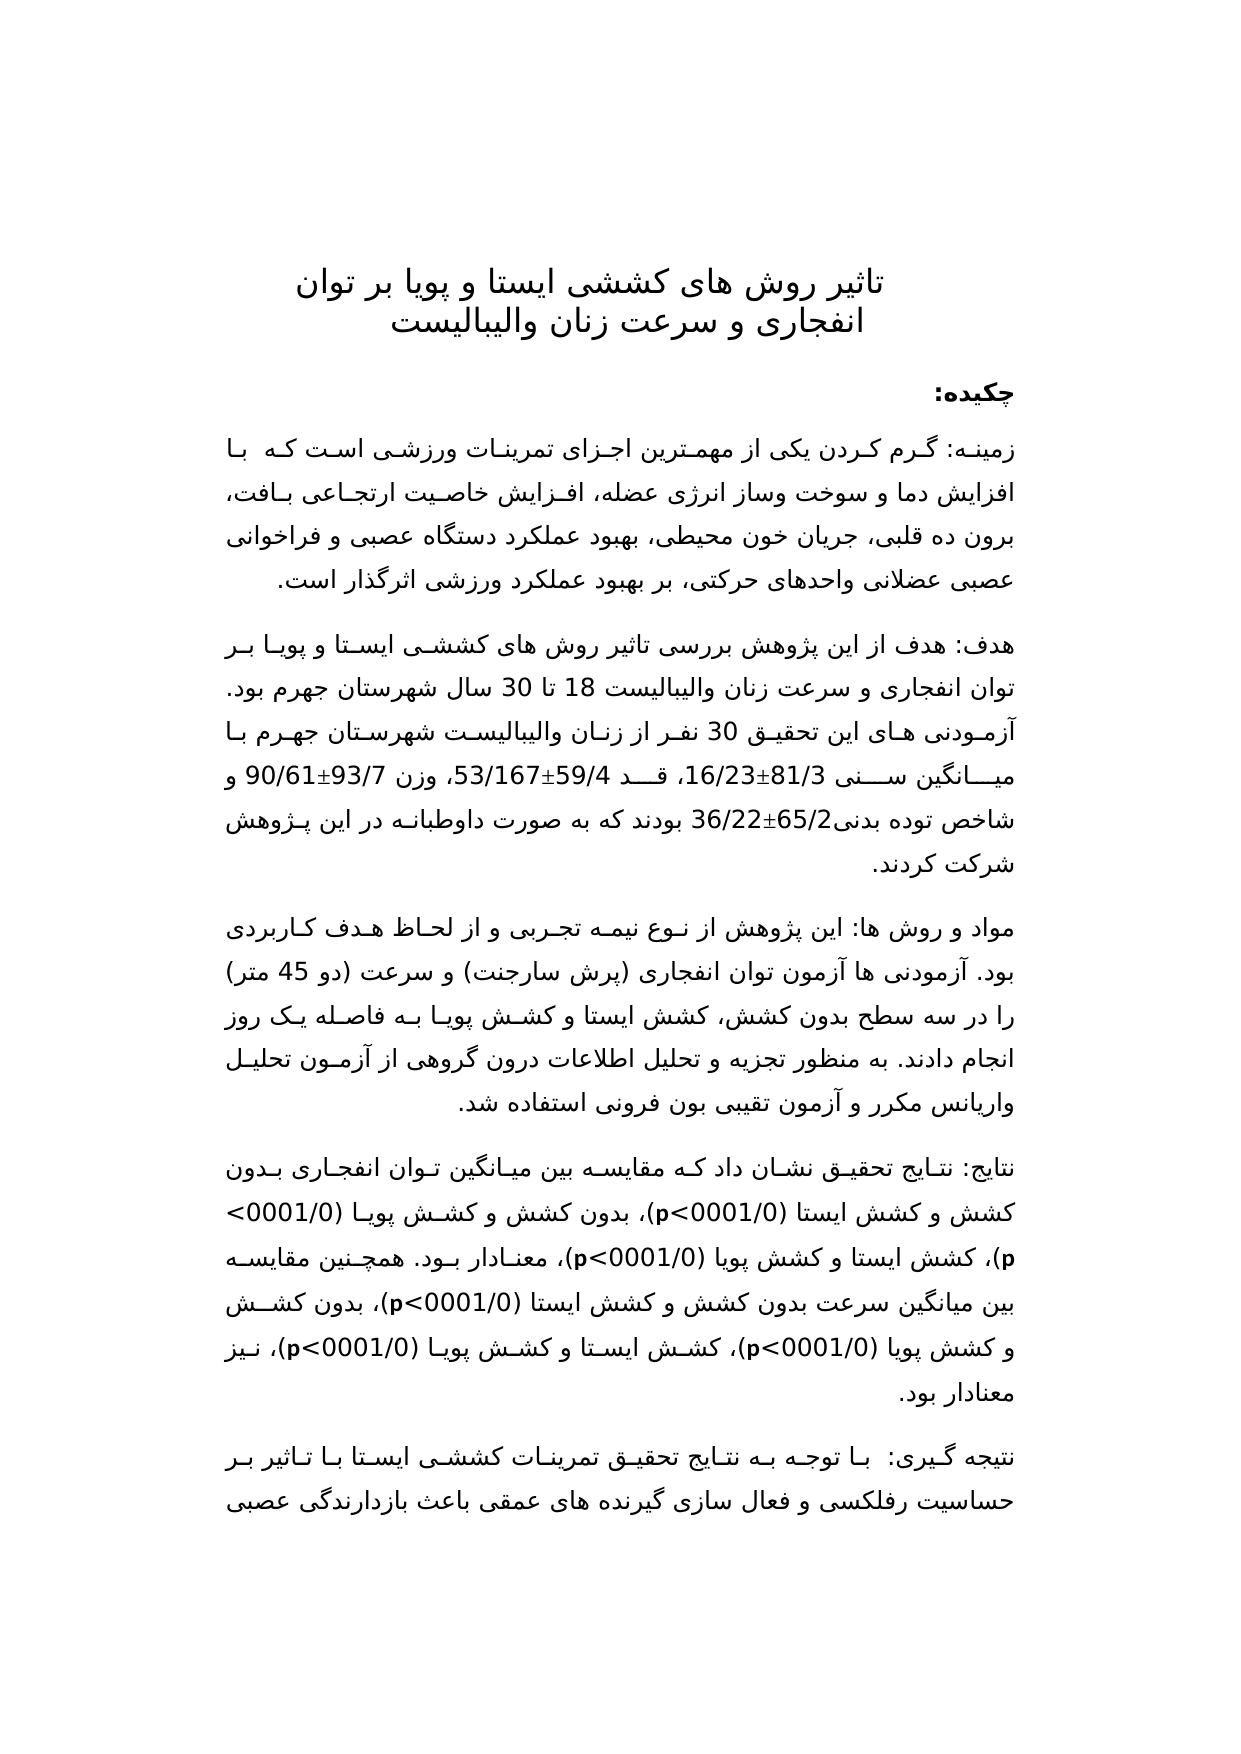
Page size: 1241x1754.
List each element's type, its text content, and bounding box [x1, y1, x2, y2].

subtitle تاثیر روش های کششی ایستا و پویا بر توان انفجاری و سرعت زنان والیبالیست [240, 262, 1015, 340]
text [225, 1442, 1015, 1515]
text هدف: هدف از این پژوهش بررسی تاثیر روش های کششی ایستا و پویا بر توان انفجاری و سرعت زنان والیبالیست 18 تا 30 سال شهرستان جهرم بود. آزمودنی های این تحقیق 30 نفر از زنان والیبالیست شهرستان جهرم با میانگین سنی 81/3±16/23، قد 59/4±53/167، وزن 93/7±90/61 و شاخص توده بدنی65/2±36/22 بودند که به صورت داوطبانه در این پژوهش شرکت کردند. [225, 630, 1015, 878]
text مواد و روش ها: این پژوهش از نوع نیمه تجربی و از لحاظ هدف کاربردی بود. آزمودنی ها آزمون توان انفجاری (پرش سارجنت) و سرعت (دو 45 متر) را در سه سطح بدون کشش، کشش ایستا و کشش پویا به فاصله یک روز انجام دادند. به منظور تجزیه و تحلیل اطلاعات درون گروهی از آزمون تحلیل واریانس مکرر و آزمون تقیبی بون فرونی استفاده شد. [225, 913, 1015, 1117]
subtitle چکیده: [240, 378, 1015, 407]
text نتایج: نتایج تحقیق نشان داد که مقایسه بین میانگین توان انفجاری بدون کشش و کشش ایستا (0001/0>p)، بدون کشش و کشش پویا (0001/0>p)، کشش ایستا و کشش پویا (0001/0>p)، معنادار بود. همچنین مقایسه بین میانگین سرعت بدون کشش و کشش ایستا (0001/0>p)، بدون کشش و کشش پویا (0001/0>p)، کشش ایستا و کشش پویا (0001/0>p)، نیز معنادار بود. [225, 1153, 1015, 1407]
text زمینه: گرم کردن یکی از مهمترین اجزای تمرینات ورزشی است که با افزایش دما و سوخت وساز انرژی عضله، افزایش خاصیت ارتجاعی بافت، برون ده قلبی، جریان خون محیطی، بهبود عملکرد دستگاه عصبی و فراخوانی عصبی عضلانی واحدهای حرکتی، بر بهبود عملکرد ورزشی اثرگذار است. [225, 434, 1015, 594]
